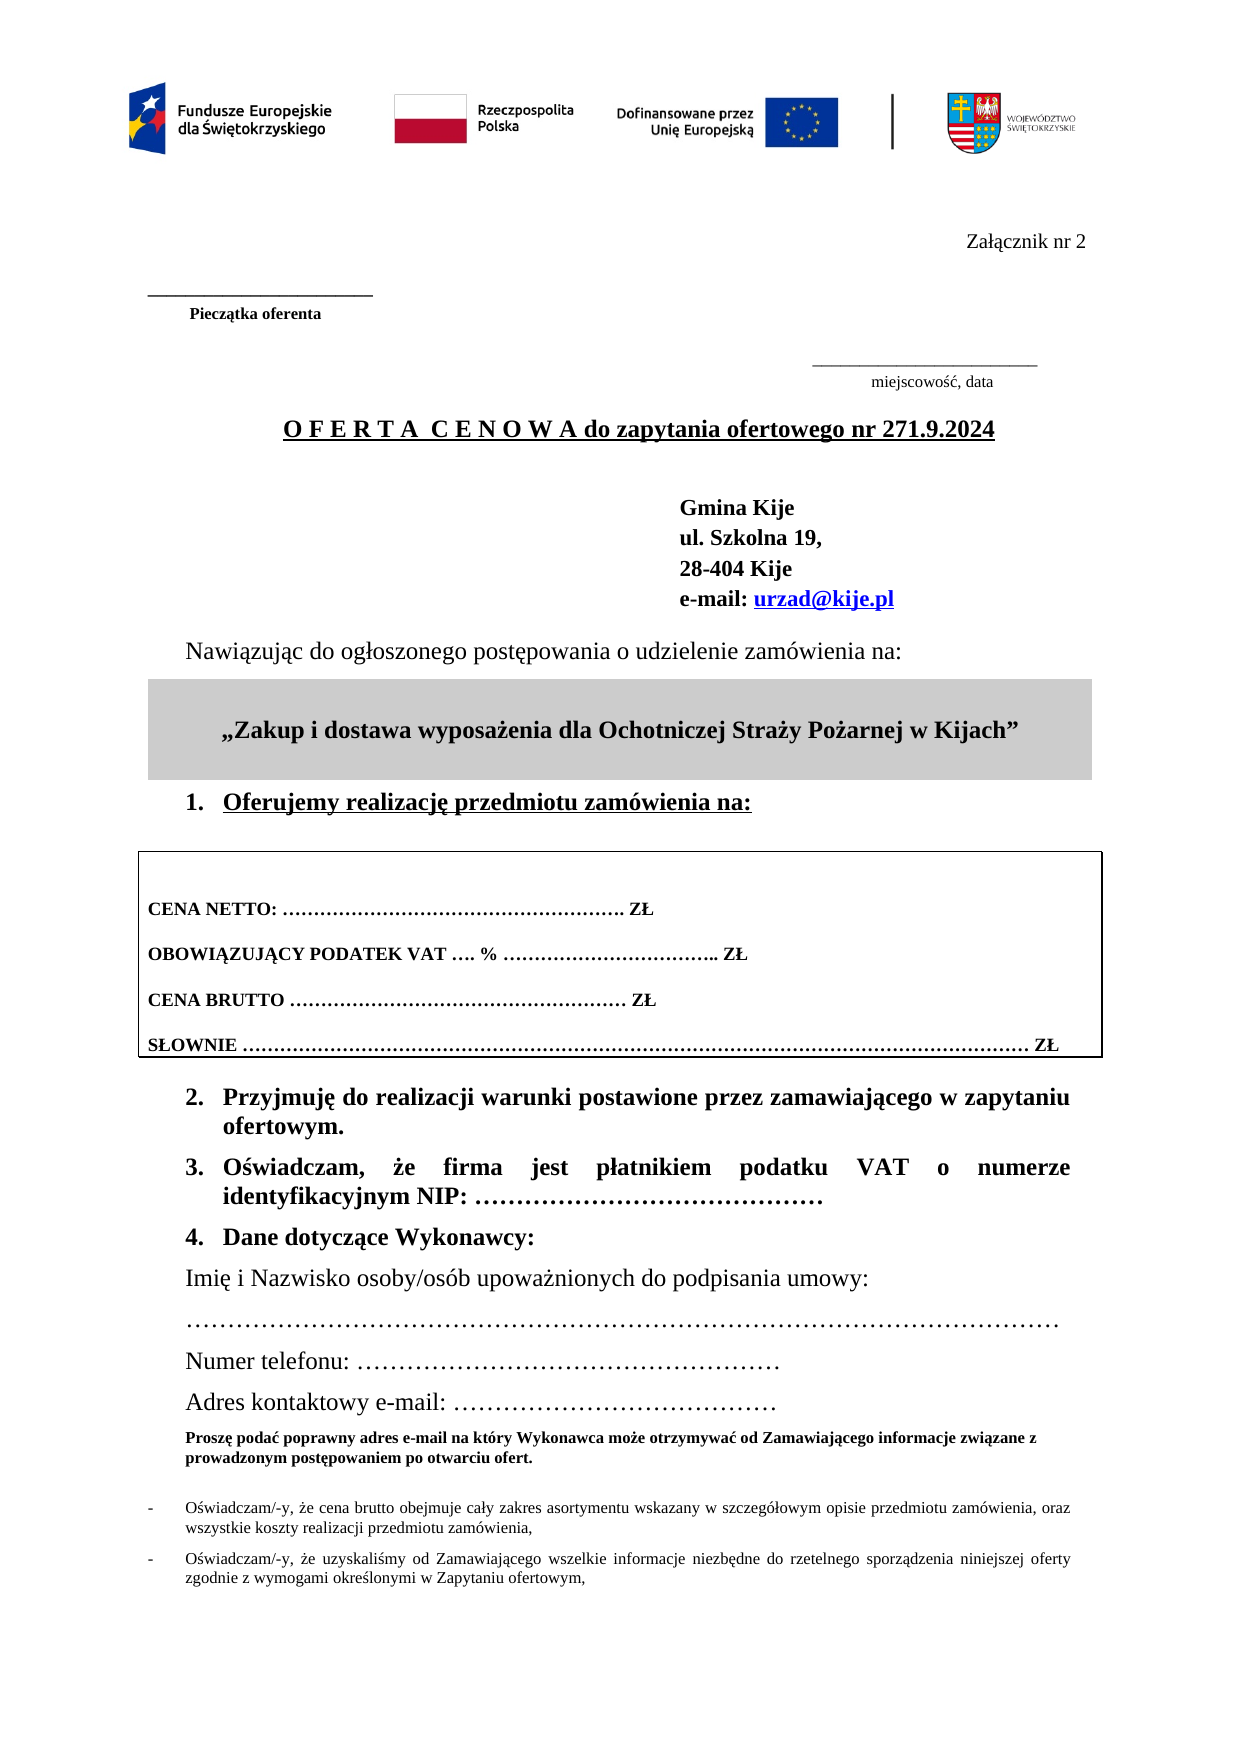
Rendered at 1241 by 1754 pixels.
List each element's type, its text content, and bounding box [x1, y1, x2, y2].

text OBOWIĄZUJĄCY PODATEK VAT …. % …………………………….. ZŁ [139, 942, 1101, 965]
text CENA NETTO: ………………………………………………. ZŁ [139, 896, 1101, 919]
list Przyjmuję do realizacji warunki postawione przez zamawiającego w zapytaniu ofertowym. [185, 1082, 1072, 1139]
text SŁOWNIE ……………………………………………………………………………………………………………… ZŁ [139, 1033, 1101, 1056]
picture [601, 81, 854, 163]
text Adres kontaktowy e-mail: ………………………………… [185, 1387, 1072, 1416]
list Dane dotyczące Wykonawcy: [185, 1222, 1072, 1251]
text Załącznik nr 2 [148, 229, 1092, 253]
text …………………………………………………………………………………………… [185, 1304, 1072, 1333]
text Proszę podać poprawny adres e-mail na który Wykonawca może otrzymywać od Zamawiającego informacje związane z prowadzonym postępowaniem po otwarciu ofert. [185, 1428, 1072, 1486]
subtitle O F E R T A C E N O W A do zapytania ofertowego nr 271.9.2024 [185, 414, 1092, 443]
picture [926, 76, 1096, 167]
text CENA BRUTTO ……………………………………………… ZŁ [139, 988, 1101, 1010]
title Nawiązując do ogłoszonego postępowania o udzielenie zamówienia na: [148, 636, 1092, 665]
text Gmina Kije ul. Szkolna 19, 28-404 Kije e-mail: urzad@kije.pl [679, 494, 1092, 611]
text ________________________ Pieczątka oferenta [148, 277, 1092, 323]
picture [876, 90, 908, 152]
list Oferujemy realizację przedmiotu zamówienia na: [185, 787, 1092, 816]
list Oświadczam, że firma jest płatnikiem podatku VAT o numerze identyfikacyjnym NIP: …………………………………… [185, 1152, 1072, 1209]
text Imię i Nazwisko osoby/osób upoważnionych do podpisania umowy: [185, 1263, 1072, 1292]
title „Zakup i dostawa wyposażenia dla Ochotniczej Straży Pożarnej w Kijach” [148, 715, 1092, 744]
list Oświadczam/-y, że uzyskaliśmy od Zamawiającego wszelkie informacje niezbędne do rzetelnego sporządzenia niniejszej oferty zgodnie z wymogami określonymi w Zapytaniu ofertowym, [148, 1549, 1072, 1587]
text Numer telefonu: …………………………………………… [185, 1346, 1072, 1374]
picture [378, 78, 589, 159]
picture [111, 65, 348, 172]
text ________________________ miejscowość, data [812, 347, 1093, 391]
list Oświadczam/-y, że cena brutto obejmuje cały zakres asortymentu wskazany w szczegółowym opisie przedmiotu zamówienia, oraz wszystkie koszty realizacji przedmiotu zamówienia, [148, 1498, 1072, 1537]
